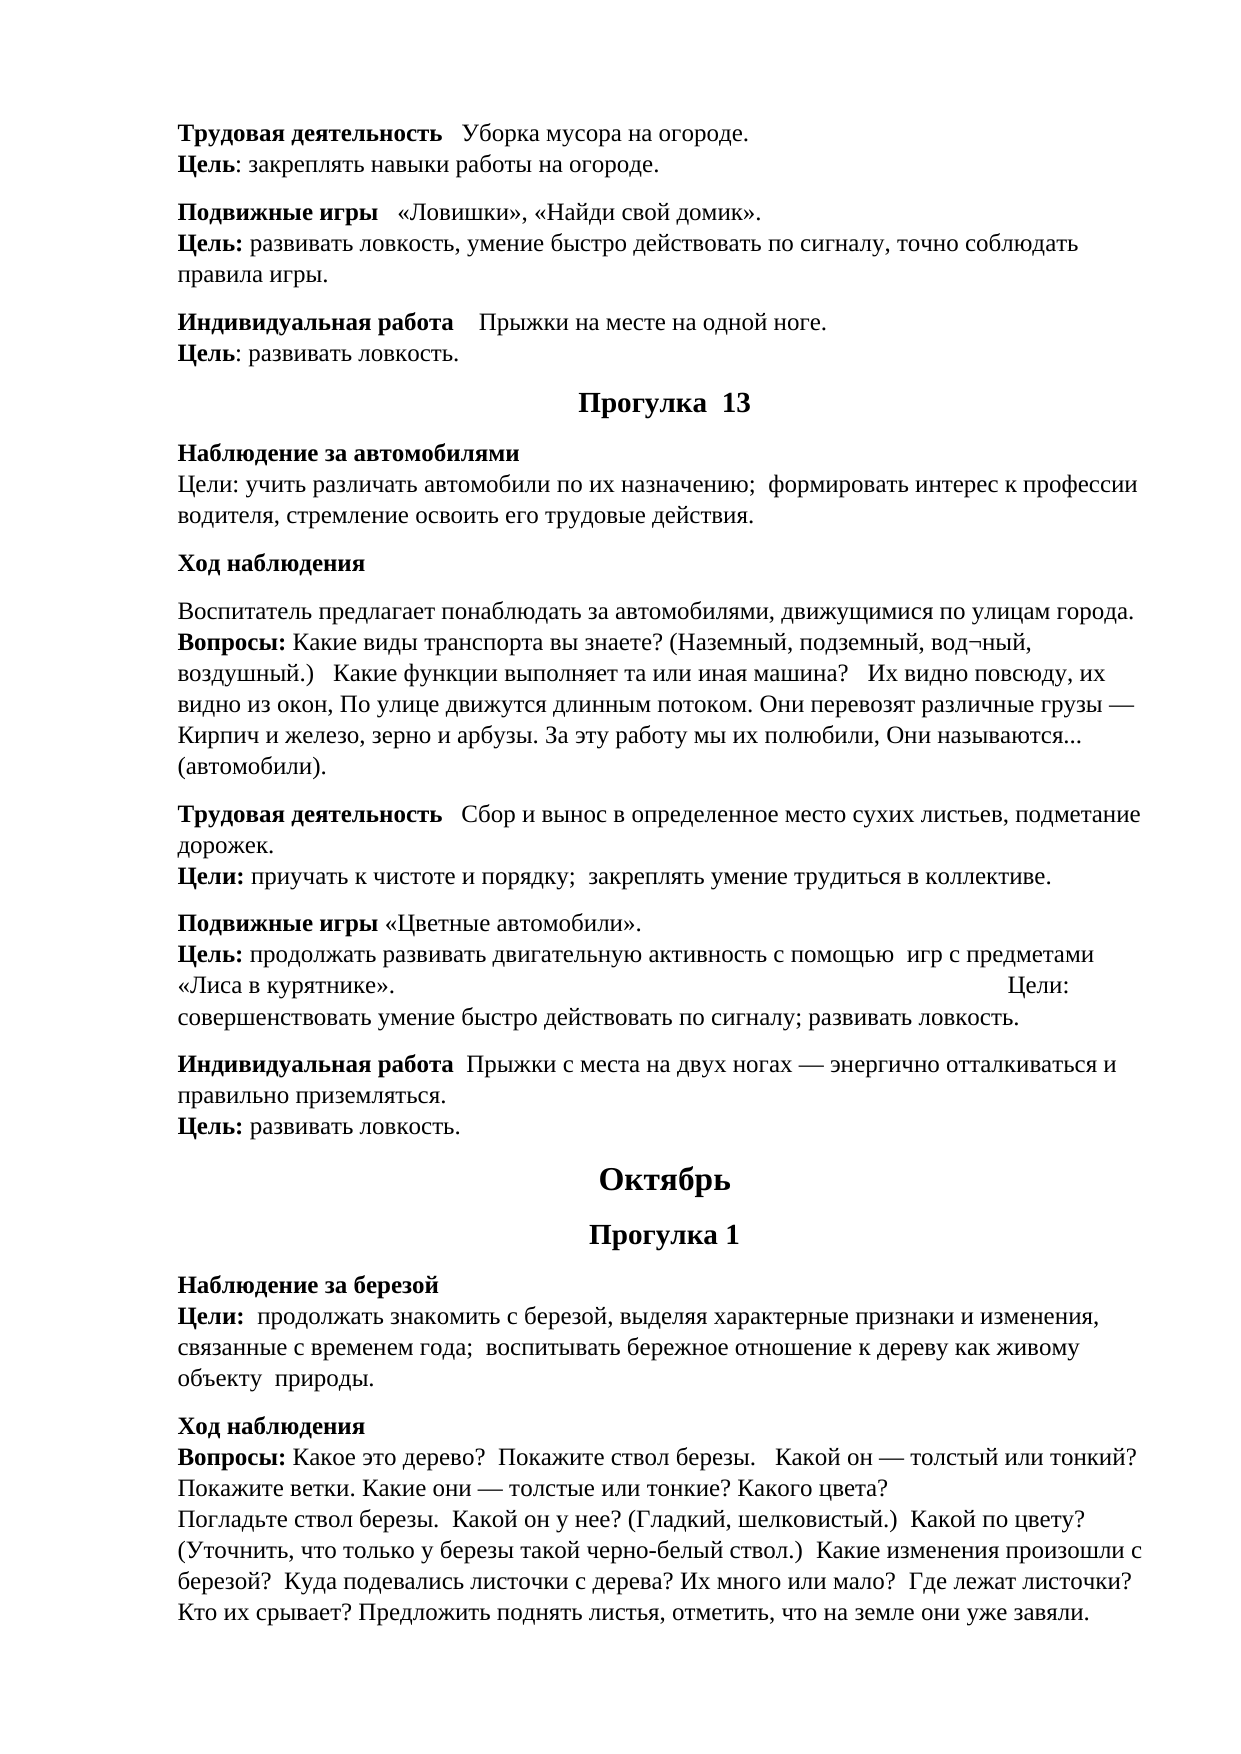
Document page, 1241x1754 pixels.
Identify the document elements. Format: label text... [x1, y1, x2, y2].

text Прогулка 13 [177, 385, 1152, 419]
text Индивидуальная работа Прыжки на месте на одной ноге. Цель: развивать ловкость. [177, 307, 1152, 366]
text Наблюдение за автомобилями Цели: учить различать автомобили по их назначению; формировать интерес к профессии водителя, стремление освоить его трудовые действия. [177, 438, 1152, 529]
text Трудовая деятельность Уборка мусора на огороде. Цель: закреплять навыки работы на огороде. [177, 118, 1152, 178]
text Ход наблюдения [177, 548, 1152, 577]
text Подвижные игры «Ловишки», «Найди свой домик». Цель: развивать ловкость, умение быстро действовать по сигналу, точно соблюдать правила игры. [177, 197, 1152, 288]
text Ход наблюдения Вопросы: Какое это дерево? Покажите ствол березы. Какой он — толстый или тонкий? Покажите ветки. Какие они — толстые или тонкие? Какого цвета? Погладьте ствол березы. Какой он у нее? (Гладкий, шелковистый.) Какой по цвету? (Уточнить, что только у березы такой черно-белый ствол.) Какие изменения произошли с березой? Куда подевались листочки с дерева? Их много или мало? Где лежат листочки? Кто их срывает? Предложить поднять листья, отметить, что на земле они уже завяли. [177, 1411, 1152, 1626]
text Трудовая деятельность Сбор и вынос в определенное место сухих листьев, подметание дорожек. Цели: приучать к чистоте и порядку; закреплять умение трудиться в коллективе. [177, 799, 1152, 889]
text Индивидуальная работа Прыжки с места на двух ногах — энергично отталкиваться и правильно приземляться. Цель: развивать ловкость. [177, 1049, 1152, 1140]
text Подвижные игры «Цветные автомобили». Цель: продолжать развивать двигательную активность с помощью игр с предметами «Лиса в курятнике». Цели: совершенствовать умение быстро действовать по сигналу; развивать ловкость. [177, 908, 1152, 1030]
text Прогулка 1 [177, 1217, 1152, 1251]
text Октябрь [177, 1159, 1152, 1197]
text Воспитатель предлагает понаблюдать за автомобилями, движущимися по улицам города. Вопросы: Какие виды транспорта вы знаете? (Наземный, подземный, вод¬ный, воздушный.) Какие функции выполняет та или иная машина? Их видно повсюду, их видно из окон, По улице движутся длинным потоком. Они перевозят различные грузы — Кирпич и железо, зерно и арбузы. За эту работу мы их полюбили, Они называются... (автомобили). [177, 596, 1152, 780]
text Наблюдение за березой Цели: продолжать знакомить с березой, выделяя характерные признаки и изменения, связанные с временем года; воспитывать бережное отношение к дереву как живому объекту природы. [177, 1270, 1152, 1392]
